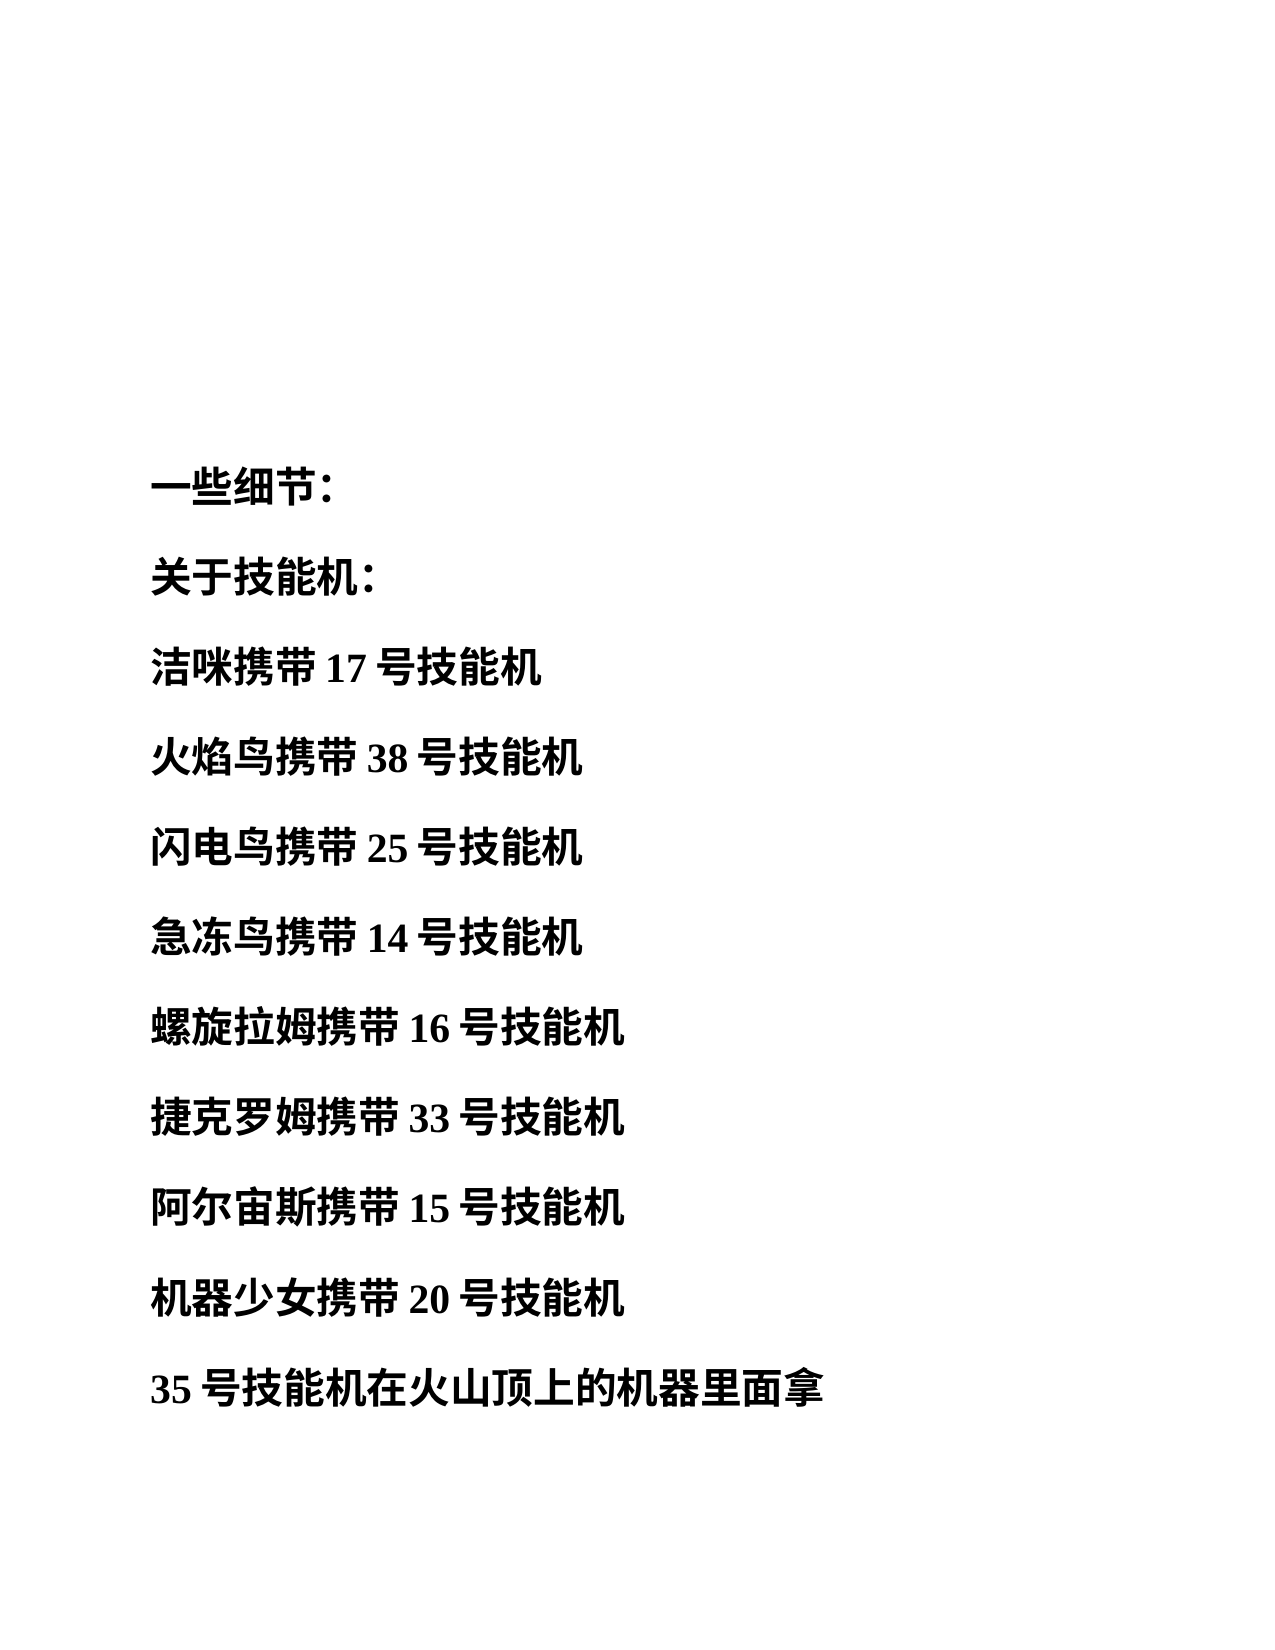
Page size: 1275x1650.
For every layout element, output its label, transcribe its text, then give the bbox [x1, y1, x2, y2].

text 闪电鸟携带25号技能机 [150, 814, 1125, 874]
text 洁咪携带17号技能机 [150, 634, 1125, 694]
text 一些细节： [150, 454, 1125, 514]
text 关于技能机： [150, 544, 1125, 604]
text 机器少女携带20号技能机 [150, 1265, 1125, 1325]
text 阿尔宙斯携带15号技能机 [150, 1174, 1125, 1235]
text 急冻鸟携带14号技能机 [150, 904, 1125, 964]
text 螺旋拉姆携带16号技能机 [150, 994, 1125, 1055]
text 火焰鸟携带38号技能机 [150, 724, 1125, 784]
text 捷克罗姆携带33号技能机 [150, 1084, 1125, 1145]
text 35号技能机在火山顶上的机器里面拿 [150, 1355, 1125, 1415]
